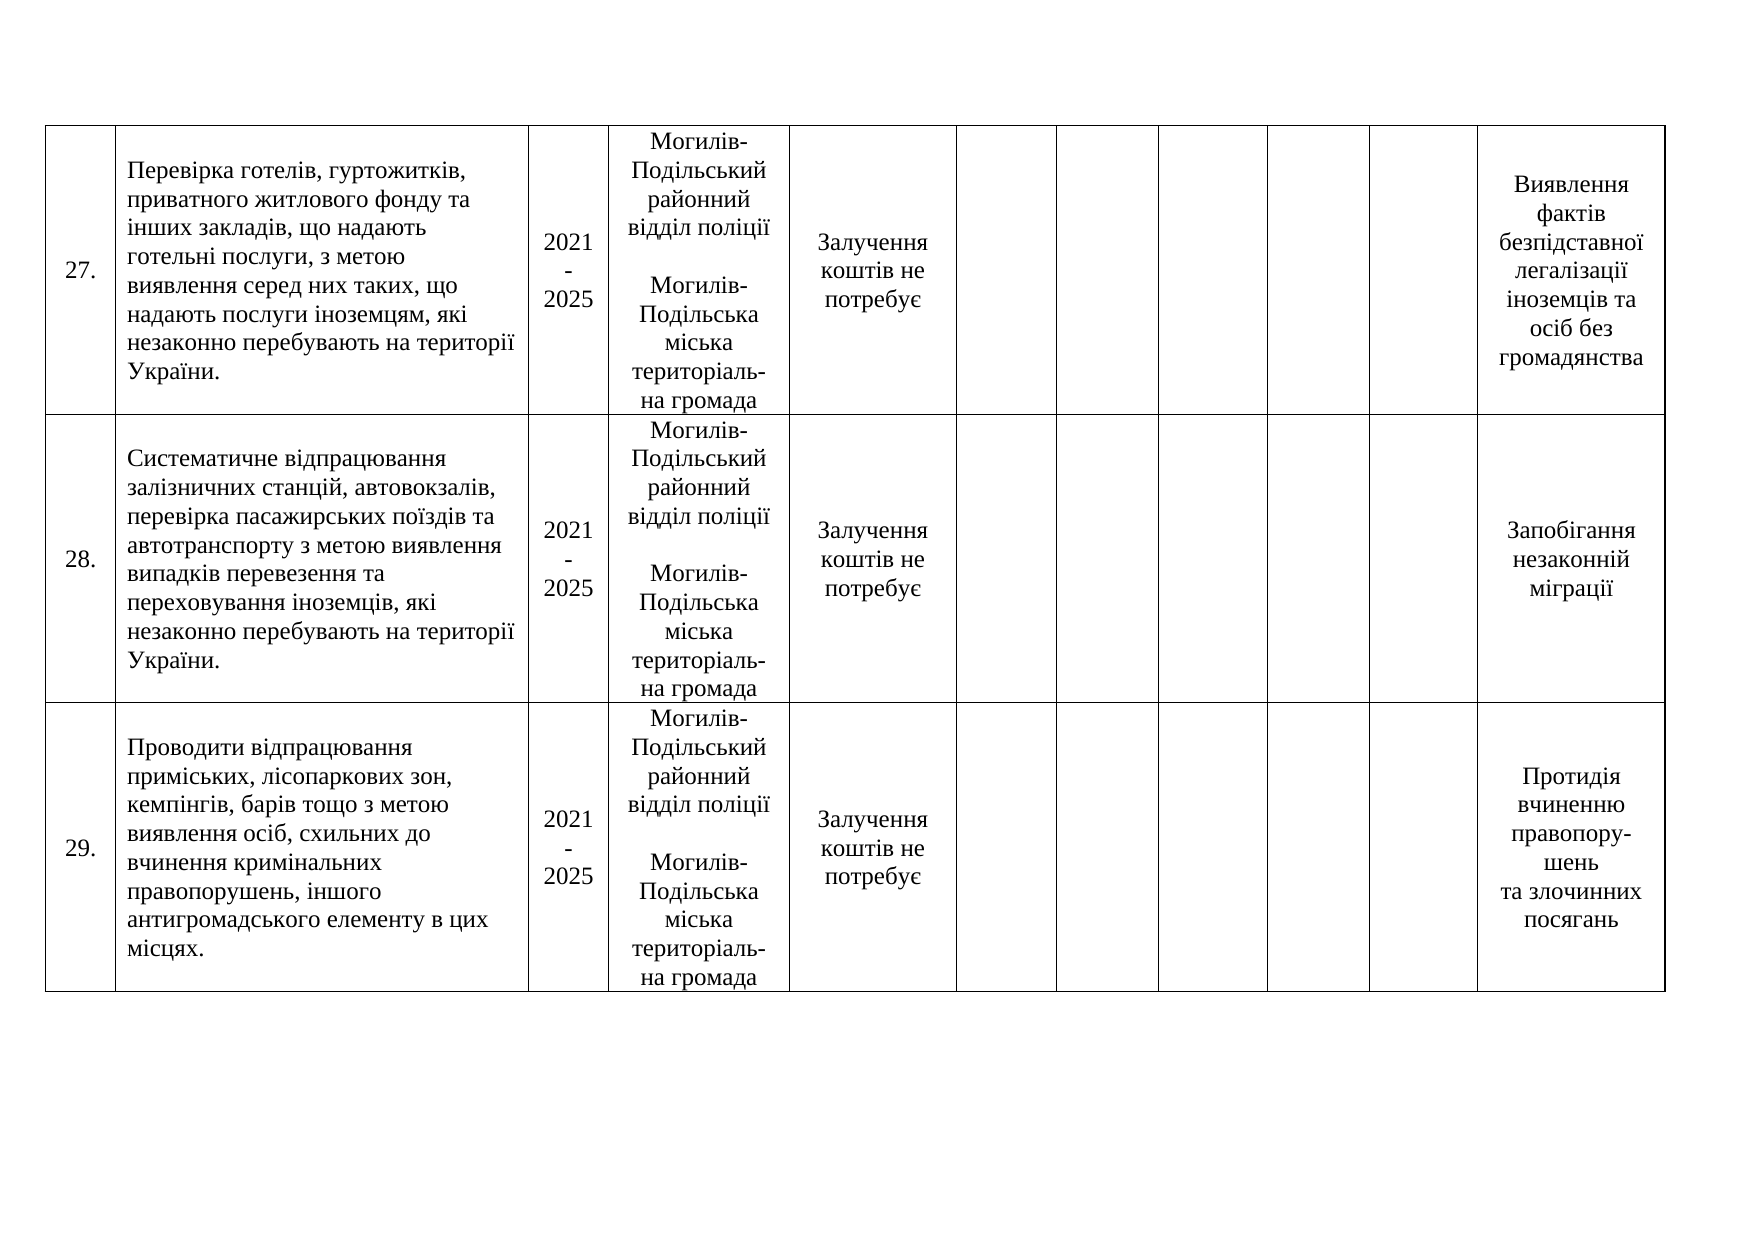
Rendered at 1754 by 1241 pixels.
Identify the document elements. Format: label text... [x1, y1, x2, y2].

table_cell 2021-2025 [529, 703, 608, 991]
table_cell [1268, 415, 1369, 702]
table_cell 27. [46, 126, 115, 414]
table_cell Залучення коштів не потребує [790, 415, 956, 702]
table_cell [790, 703, 956, 991]
table_cell [1159, 126, 1267, 414]
table_cell [1370, 126, 1477, 414]
table_cell [1370, 415, 1477, 702]
table_cell [1159, 703, 1267, 991]
table_cell Могилів-Подільський районний відділ поліції Могилів-Подільська міська територіаль- на громада [609, 415, 789, 702]
table_cell [1268, 126, 1369, 414]
table_cell [957, 126, 1056, 414]
table_cell 28. [46, 415, 115, 702]
table_cell 2021-2025 [529, 126, 608, 414]
table_cell 2021-2025 [529, 415, 608, 702]
table_cell Проводити відпрацювання приміських, лісопаркових зон, кемпінгів, барів тощо з метою виявлення осіб, схильних до вчинення кримінальних правопорушень, іншого антигромадського елементу в цих місцях. [116, 703, 528, 991]
table_cell [1370, 703, 1477, 991]
table_cell 29. [46, 703, 115, 991]
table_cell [790, 126, 956, 414]
table_cell [1159, 415, 1267, 702]
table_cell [609, 703, 789, 991]
table_cell [1057, 415, 1158, 702]
table_cell [1057, 703, 1158, 991]
table_cell Запобігання незаконній міграції [1478, 415, 1664, 702]
table_cell [1057, 126, 1158, 414]
table_cell Перевірка готелів, гуртожитків, приватного житлового фонду та інших закладів, що надають готельні послуги, з метою виявлення серед них таких, що надають послуги іноземцям, які незаконно перебувають на території України. [116, 126, 528, 414]
table_cell [957, 703, 1056, 991]
table_cell [1268, 703, 1369, 991]
table_cell Виявлення фактів безпідставної легалізації іноземців та осіб без громадянства [1478, 126, 1664, 414]
table_cell Протидія вчиненню правопору-шень та злочинних посягань [1478, 703, 1664, 991]
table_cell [609, 126, 789, 414]
table_cell Систематичне відпрацювання залізничних станцій, автовокзалів, перевірка пасажирських поїздів та автотранспорту з метою виявлення випадків перевезення та переховування іноземців, які незаконно перебувають на території України. [116, 415, 528, 702]
table_cell [957, 415, 1056, 702]
